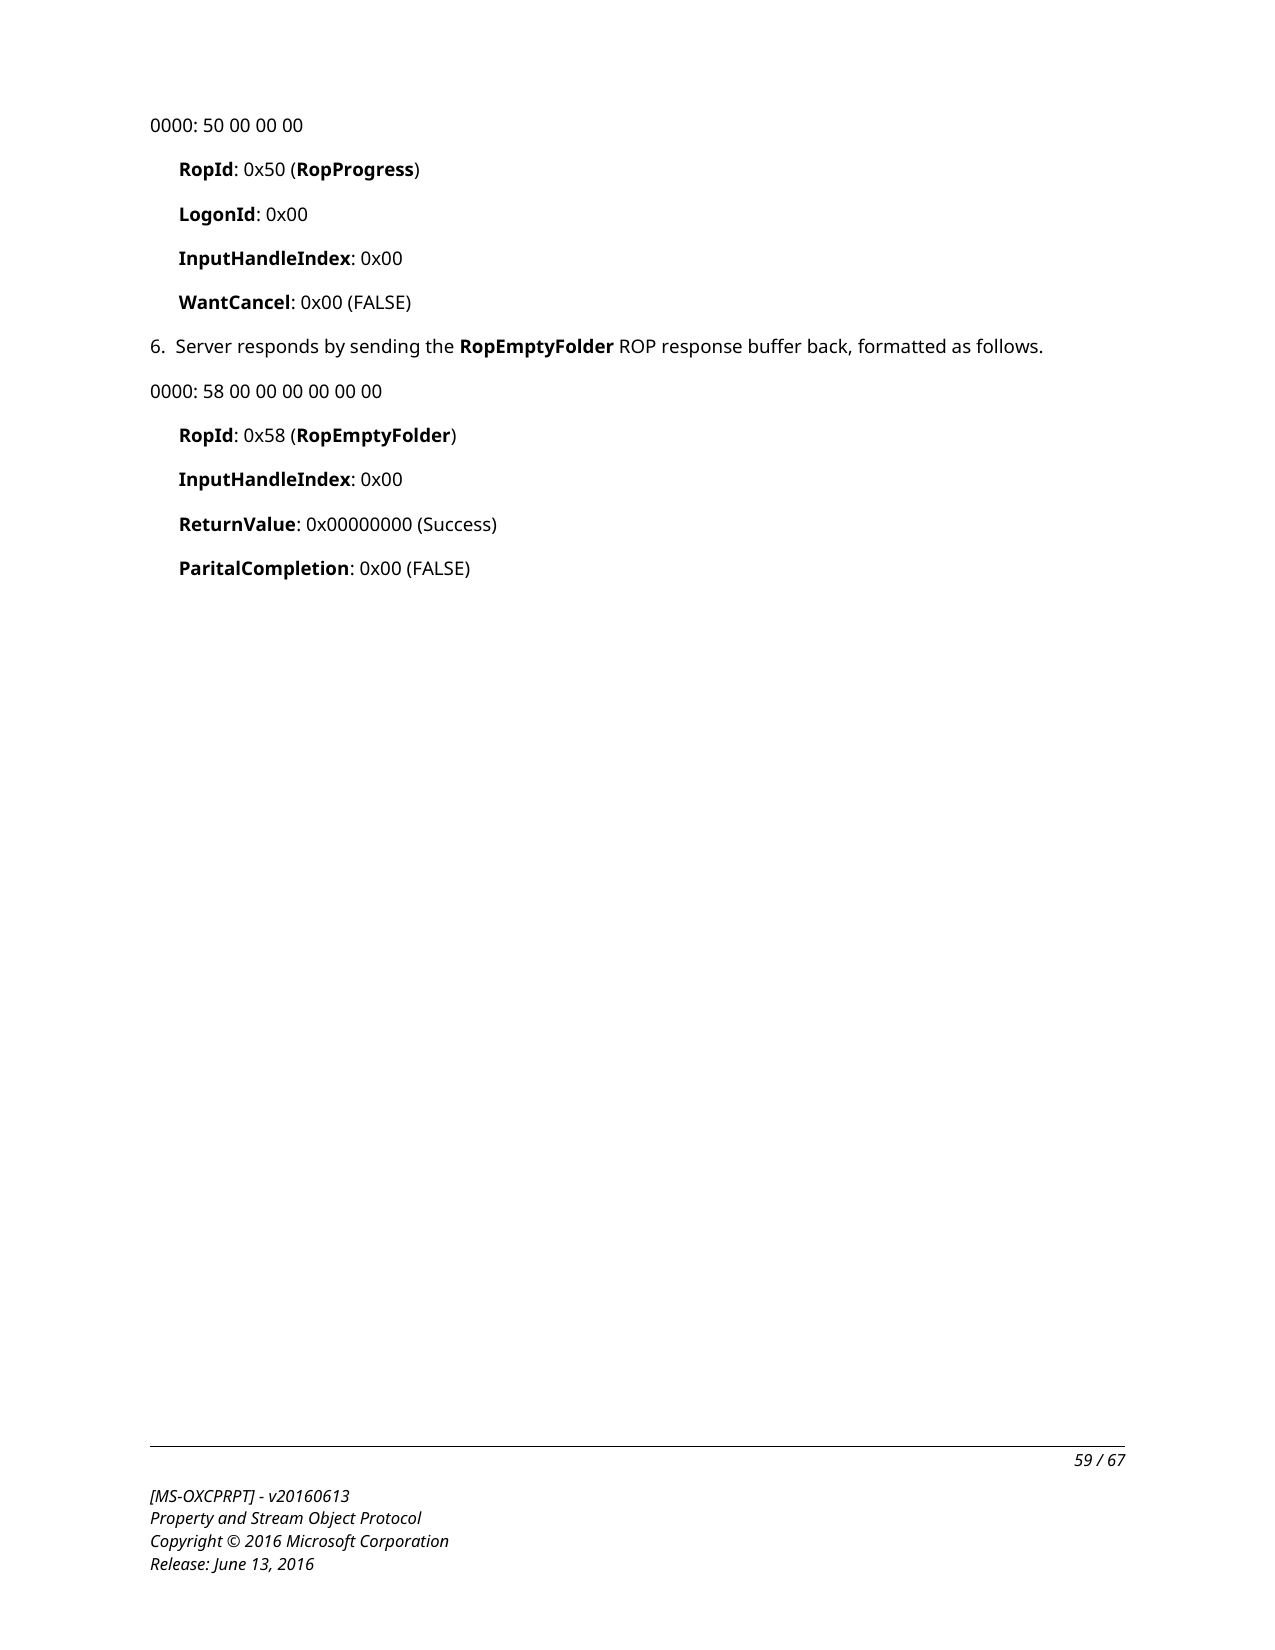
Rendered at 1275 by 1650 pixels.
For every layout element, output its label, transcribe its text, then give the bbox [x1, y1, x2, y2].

list RopId: 0x58 (RopEmptyFolder) [178, 422, 1125, 448]
list InputHandleIndex: 0x00 [178, 467, 1125, 492]
text 0000: 50 00 00 00 [150, 112, 1125, 138]
list InputHandleIndex: 0x00 [178, 245, 1125, 271]
text 0000: 58 00 00 00 00 00 00 [150, 378, 1125, 404]
list RopId: 0x50 (RopProgress) [178, 157, 1125, 182]
list ParitalCompletion: 0x00 (FALSE) [178, 555, 1125, 581]
text 6. Server responds by sending the RopEmptyFolder ROP response buffer back, formatted as follows. [150, 334, 1125, 359]
list WantCancel: 0x00 (FALSE) [178, 289, 1125, 315]
list ReturnValue: 0x00000000 (Success) [178, 511, 1125, 536]
list LogonId: 0x00 [178, 201, 1125, 227]
